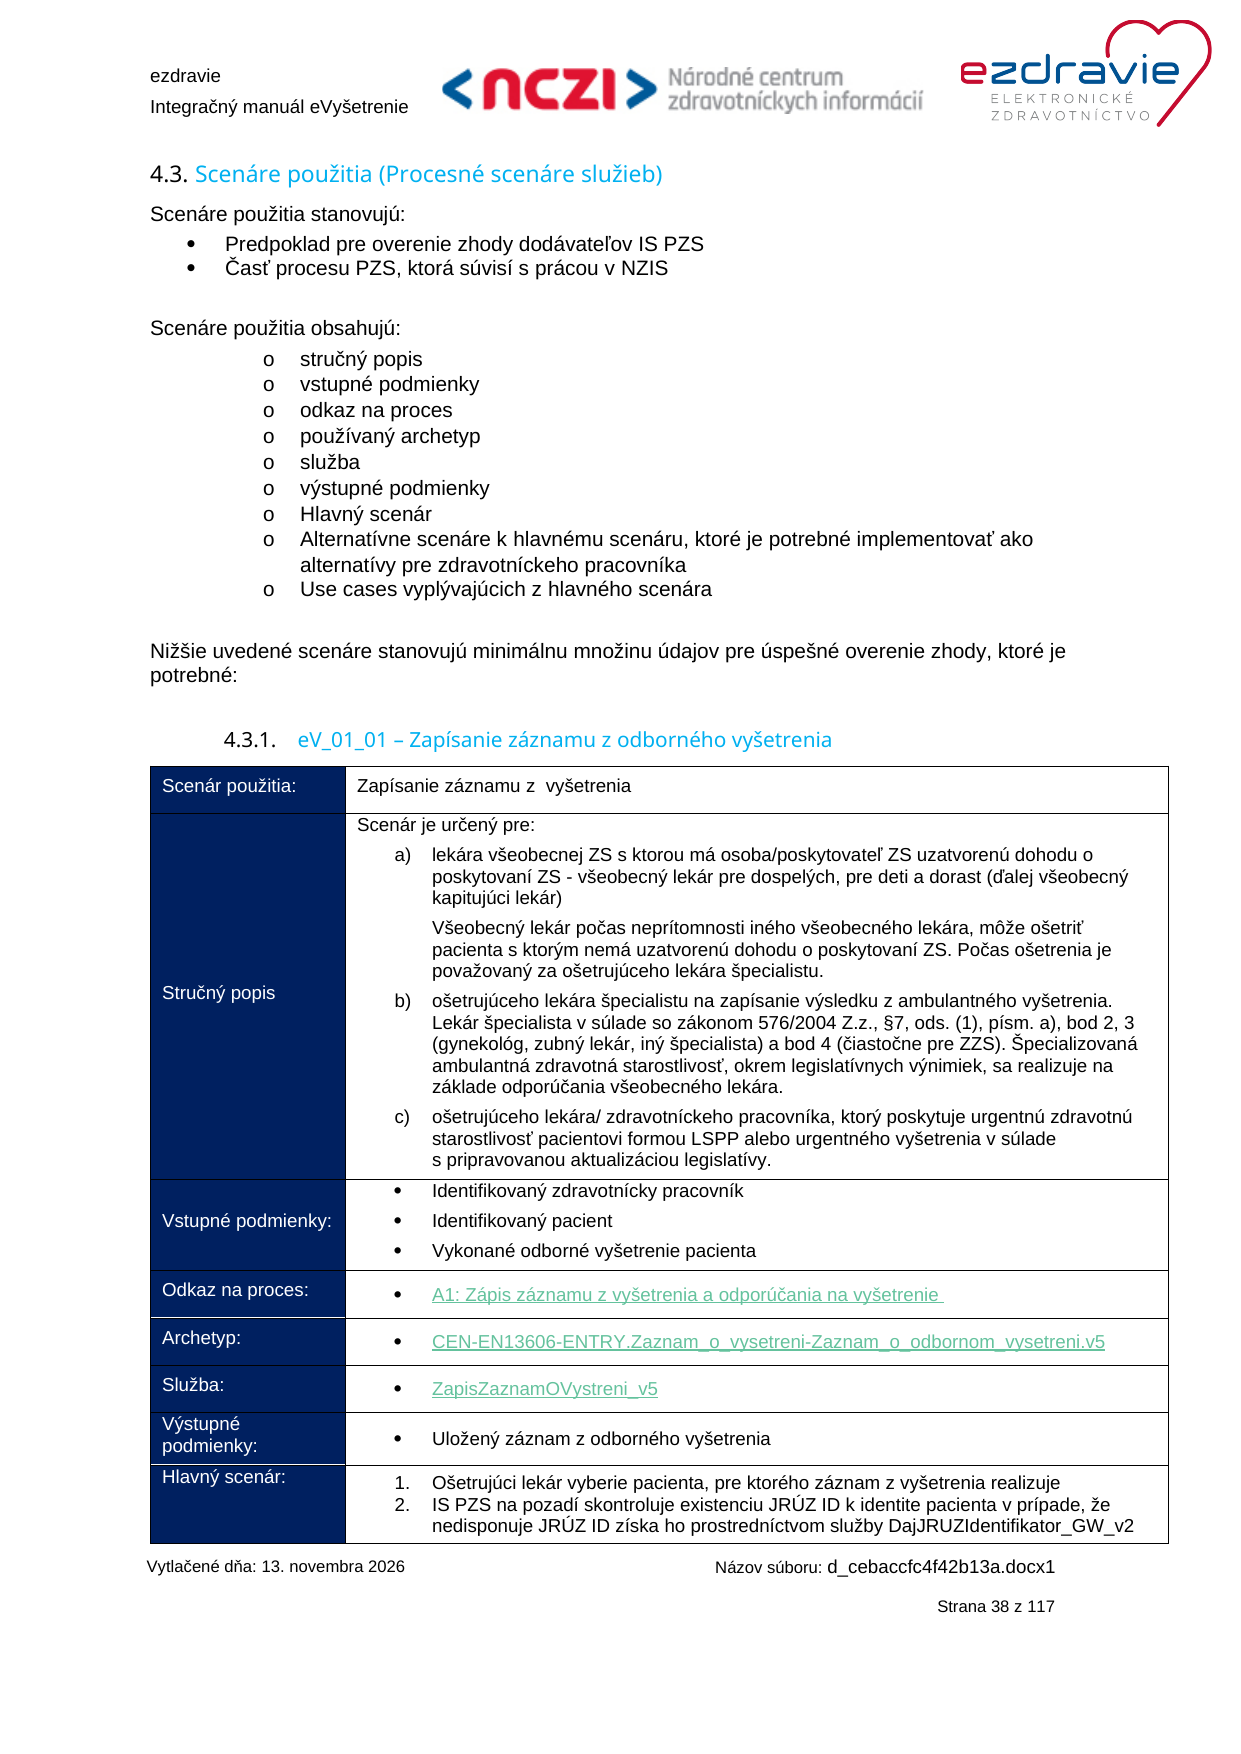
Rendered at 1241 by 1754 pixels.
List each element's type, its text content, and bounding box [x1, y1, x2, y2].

list Alternatívne scenáre k hlavnému scenáru, ktoré je potrebné implementovať ako alternatívy pre zdravotníckeho pracovníka [262, 527, 1090, 577]
table_header Zapísanie záznamu z vyšetrenia [346, 767, 1168, 813]
picture [961, 20, 1212, 127]
list Predpoklad pre overenie zhody dodávateľov IS PZS [187, 232, 1090, 256]
table_cell Služba: [151, 1366, 345, 1412]
table_cell Stručný popis [151, 814, 345, 1179]
picture [442, 67, 924, 114]
table_cell Uložený záznam z odborného vyšetrenia [346, 1413, 1168, 1464]
table_cell CEN-EN13606-ENTRY.Zaznam_o_vysetreni-Zaznam_o_odbornom_vysetreni.v5 [346, 1319, 1168, 1365]
list Časť procesu PZS, ktorá súvisí s prácou v NZIS [187, 256, 1090, 280]
table_cell Hlavný scenár: [151, 1466, 345, 1543]
table_cell Archetyp: [151, 1319, 345, 1365]
list vstupné podmienky [262, 372, 1090, 398]
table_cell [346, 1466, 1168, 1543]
table_cell Identifikovaný zdravotnícky pracovník Identifikovaný pacient Vykonané odborné vyšetrenie pacienta [346, 1180, 1168, 1270]
table_cell ZapisZaznamOVystreni_v5 [346, 1366, 1168, 1412]
table_cell Vstupné podmienky: [151, 1180, 345, 1270]
list odkaz na proces [262, 398, 1090, 424]
list výstupné podmienky [262, 476, 1090, 501]
list služba [262, 450, 1090, 476]
list stručný popis [262, 346, 1090, 372]
list Use cases vyplývajúcich z hlavného scenára [262, 577, 1090, 603]
table_cell Výstupné podmienky: [151, 1413, 345, 1464]
table_cell Odkaz na proces: [151, 1271, 345, 1317]
subtitle Scenáre použitia (Procesné scenáre služieb) [150, 158, 1090, 189]
table_cell Scenár je určený pre: lekára všeobecnej ZS s ktorou má osoba/poskytovateľ ZS uzatvorenú dohodu o poskytovaní ZS - všeobecný lekár pre dospelých, pre deti a dorast (ďalej všeobecný kapitujúci lekár) Všeobecný lekár počas neprítomnosti iného všeobecného lekára, môže ošetriť pacienta s ktorým nemá uzatvorenú dohodu o poskytovaní ZS. Počas ošetrenia je považovaný za ošetrujúceho lekára špecialistu. ošetrujúceho lekára špecialistu na zapísanie výsledku z ambulantného vyšetrenia. Lekár špecialista v súlade so zákonom 576/2004 Z.z., §7, ods. (1), písm. a), bod 2, 3 (gynekológ, zubný lekár, iný špecialista) a bod 4 (čiastočne pre ZZS). Špecializovaná ambulantná zdravotná starostlivosť, okrem legislatívnych výnimiek, sa realizuje na základe odporúčania všeobecného lekára. ošetrujúceho lekára/ zdravotníckeho pracovníka, ktorý poskytuje urgentnú zdravotnú starostlivosť pacientovi formou LSPP alebo urgentného vyšetrenia v súlade s pripravovanou aktualizáciou legislatívy. [346, 814, 1168, 1179]
list používaný archetyp [262, 424, 1090, 450]
table_cell A1: Zápis záznamu z vyšetrenia a odporúčania na vyšetrenie [346, 1271, 1168, 1317]
table_header Scenár použitia: [151, 767, 345, 813]
list Hlavný scenár [262, 501, 1090, 527]
text Nižšie uvedené scenáre stanovujú minimálnu množinu údajov pre úspešné overenie zhody, ktoré je potrebné: [150, 639, 1090, 687]
text Scenáre použitia obsahujú: [150, 316, 1090, 340]
subtitle eV_01_01 – Zapísanie záznamu z odborného vyšetrenia [224, 725, 1090, 753]
text Scenáre použitia stanovujú: [150, 201, 1090, 225]
